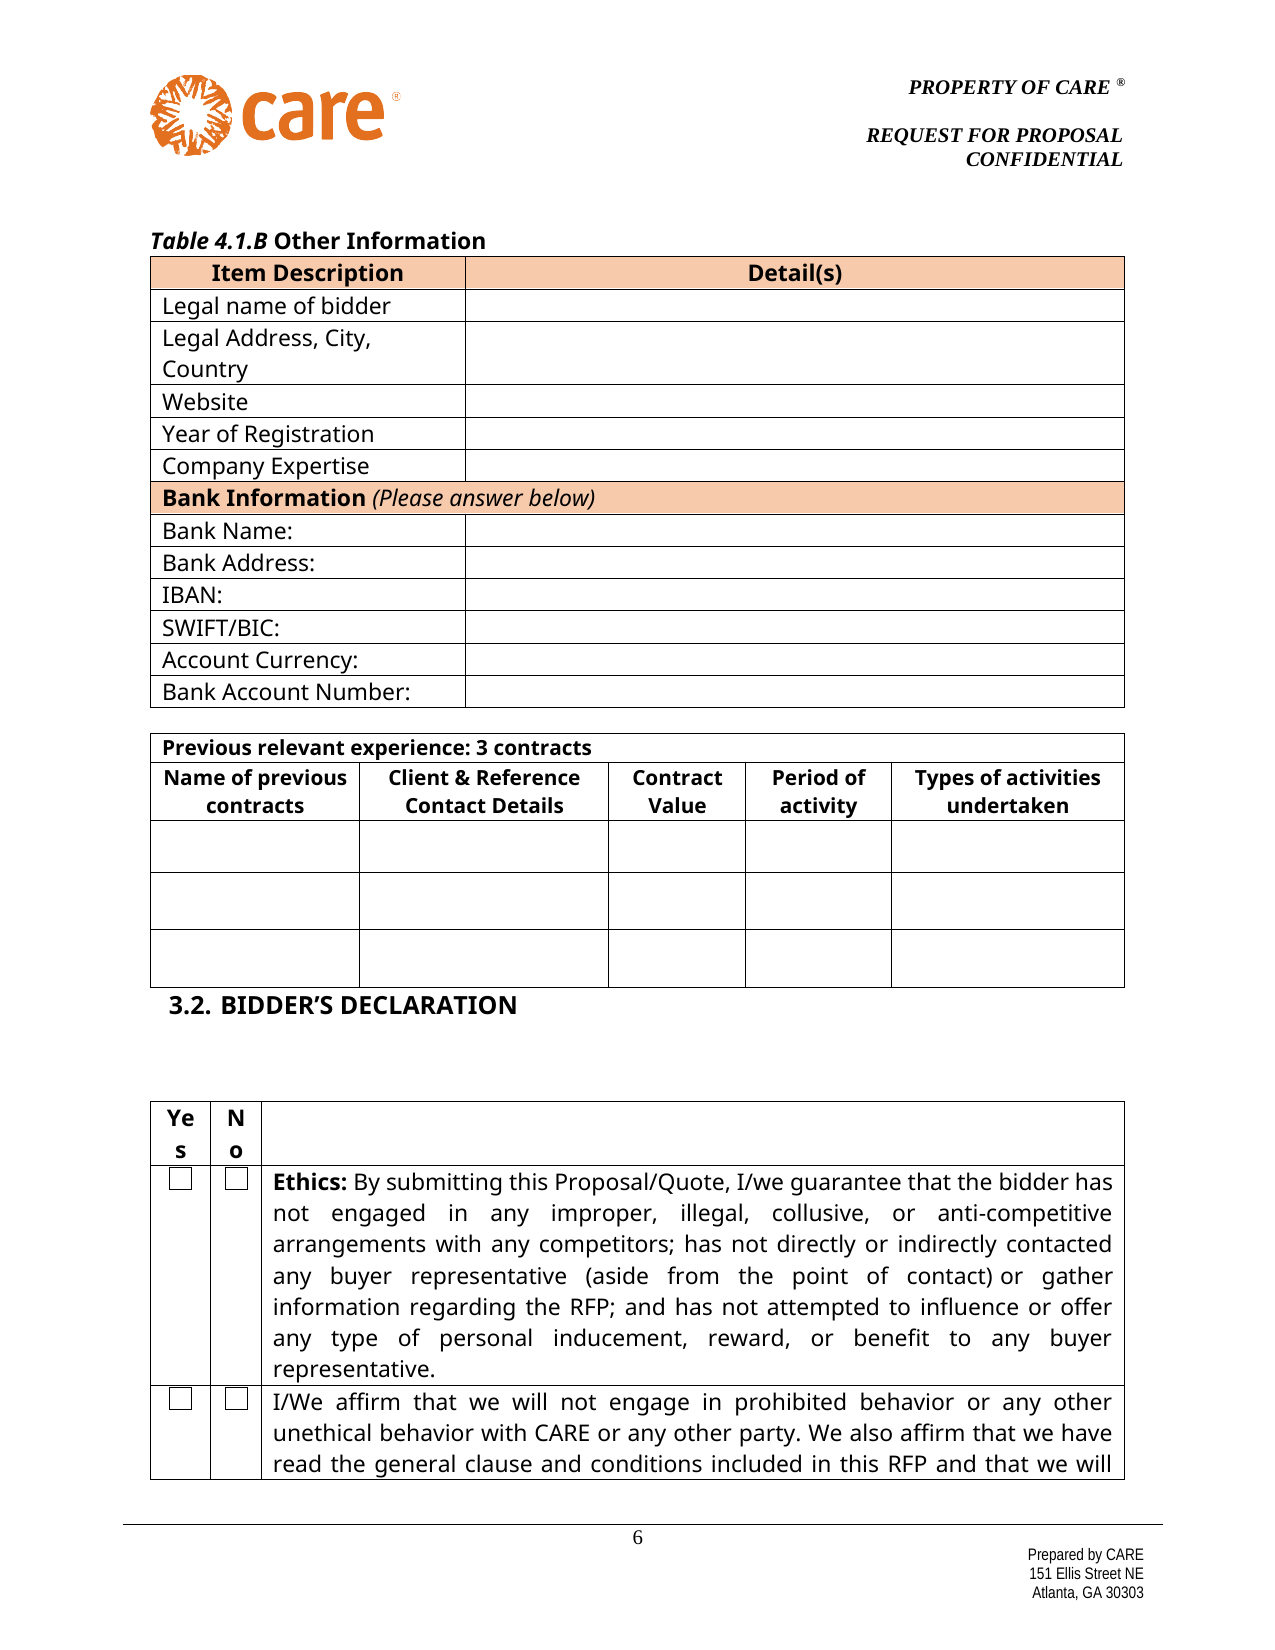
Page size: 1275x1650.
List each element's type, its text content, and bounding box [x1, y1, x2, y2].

table_cell [746, 821, 891, 872]
table_header No [211, 1102, 261, 1165]
table_cell Legal name of bidder [151, 290, 465, 321]
table_cell [746, 873, 891, 929]
table_cell Legal Address, City, Country [151, 322, 465, 384]
table_cell [892, 873, 1124, 929]
table_cell [466, 547, 1124, 578]
table_cell Bank Account Number: [151, 676, 465, 707]
table_cell SWIFT/BIC: [151, 611, 465, 643]
table_cell [211, 1166, 261, 1384]
table_cell Ethics: By submitting this Proposal/Quote, I/we guarantee that the bidder has not engaged in any improper, illegal, collusive, or anti-competitive arrangements with any competitors; has not directly or indirectly contacted any buyer representative (aside from the point of contact) or gather information regarding the RFP; and has not attempted to influence or offer any type of personal inducement, reward, or benefit to any buyer representative. [262, 1166, 1124, 1384]
table_cell [360, 821, 608, 872]
table_header Detail(s) [466, 257, 1124, 288]
table_cell [151, 1386, 210, 1479]
table_cell [360, 930, 608, 987]
table_cell Bank Address: [151, 547, 465, 578]
table_cell [609, 873, 745, 929]
table_cell [609, 821, 745, 872]
table_cell [466, 322, 1124, 384]
table_cell IBAN: [151, 579, 465, 610]
table_header Item Description [151, 257, 465, 288]
table_cell Year of Registration [151, 418, 465, 449]
text Table 4.1.B Other Information [150, 225, 1125, 256]
table_cell [466, 611, 1124, 643]
table_cell Name of previous contracts [151, 763, 359, 820]
table_cell Bank Information (Please answer below) [151, 482, 1124, 513]
table_cell [466, 676, 1124, 707]
table_cell Period of activity [746, 763, 891, 820]
table_cell Bank Name: [151, 515, 465, 546]
table_cell Company Expertise [151, 450, 465, 481]
table_cell [466, 450, 1124, 481]
table_cell [151, 873, 359, 929]
table_cell [466, 644, 1124, 675]
table_cell [151, 1166, 210, 1384]
table_cell Types of activities undertaken [892, 763, 1124, 820]
table_header Previous relevant experience: 3 contracts [151, 734, 1124, 762]
table_cell [151, 930, 359, 987]
table_cell [211, 1386, 261, 1479]
table_cell [466, 385, 1124, 417]
table_cell [892, 930, 1124, 987]
table_cell [892, 821, 1124, 872]
table_cell Website [151, 385, 465, 417]
table_cell [609, 930, 745, 987]
table_cell Contract Value [609, 763, 745, 820]
table_cell [151, 821, 359, 872]
table_header Yes [151, 1102, 210, 1165]
table_cell [466, 579, 1124, 610]
table_cell [360, 873, 608, 929]
subtitle BIDDER’S DECLARATION [169, 988, 1125, 1022]
table_cell [466, 418, 1124, 449]
table_cell Account Currency: [151, 644, 465, 675]
table_cell [746, 930, 891, 987]
table_cell [466, 290, 1124, 321]
table_header [262, 1102, 1124, 1165]
table_cell Client & Reference Contact Details [360, 763, 608, 820]
table_cell [466, 515, 1124, 546]
picture [150, 75, 401, 156]
